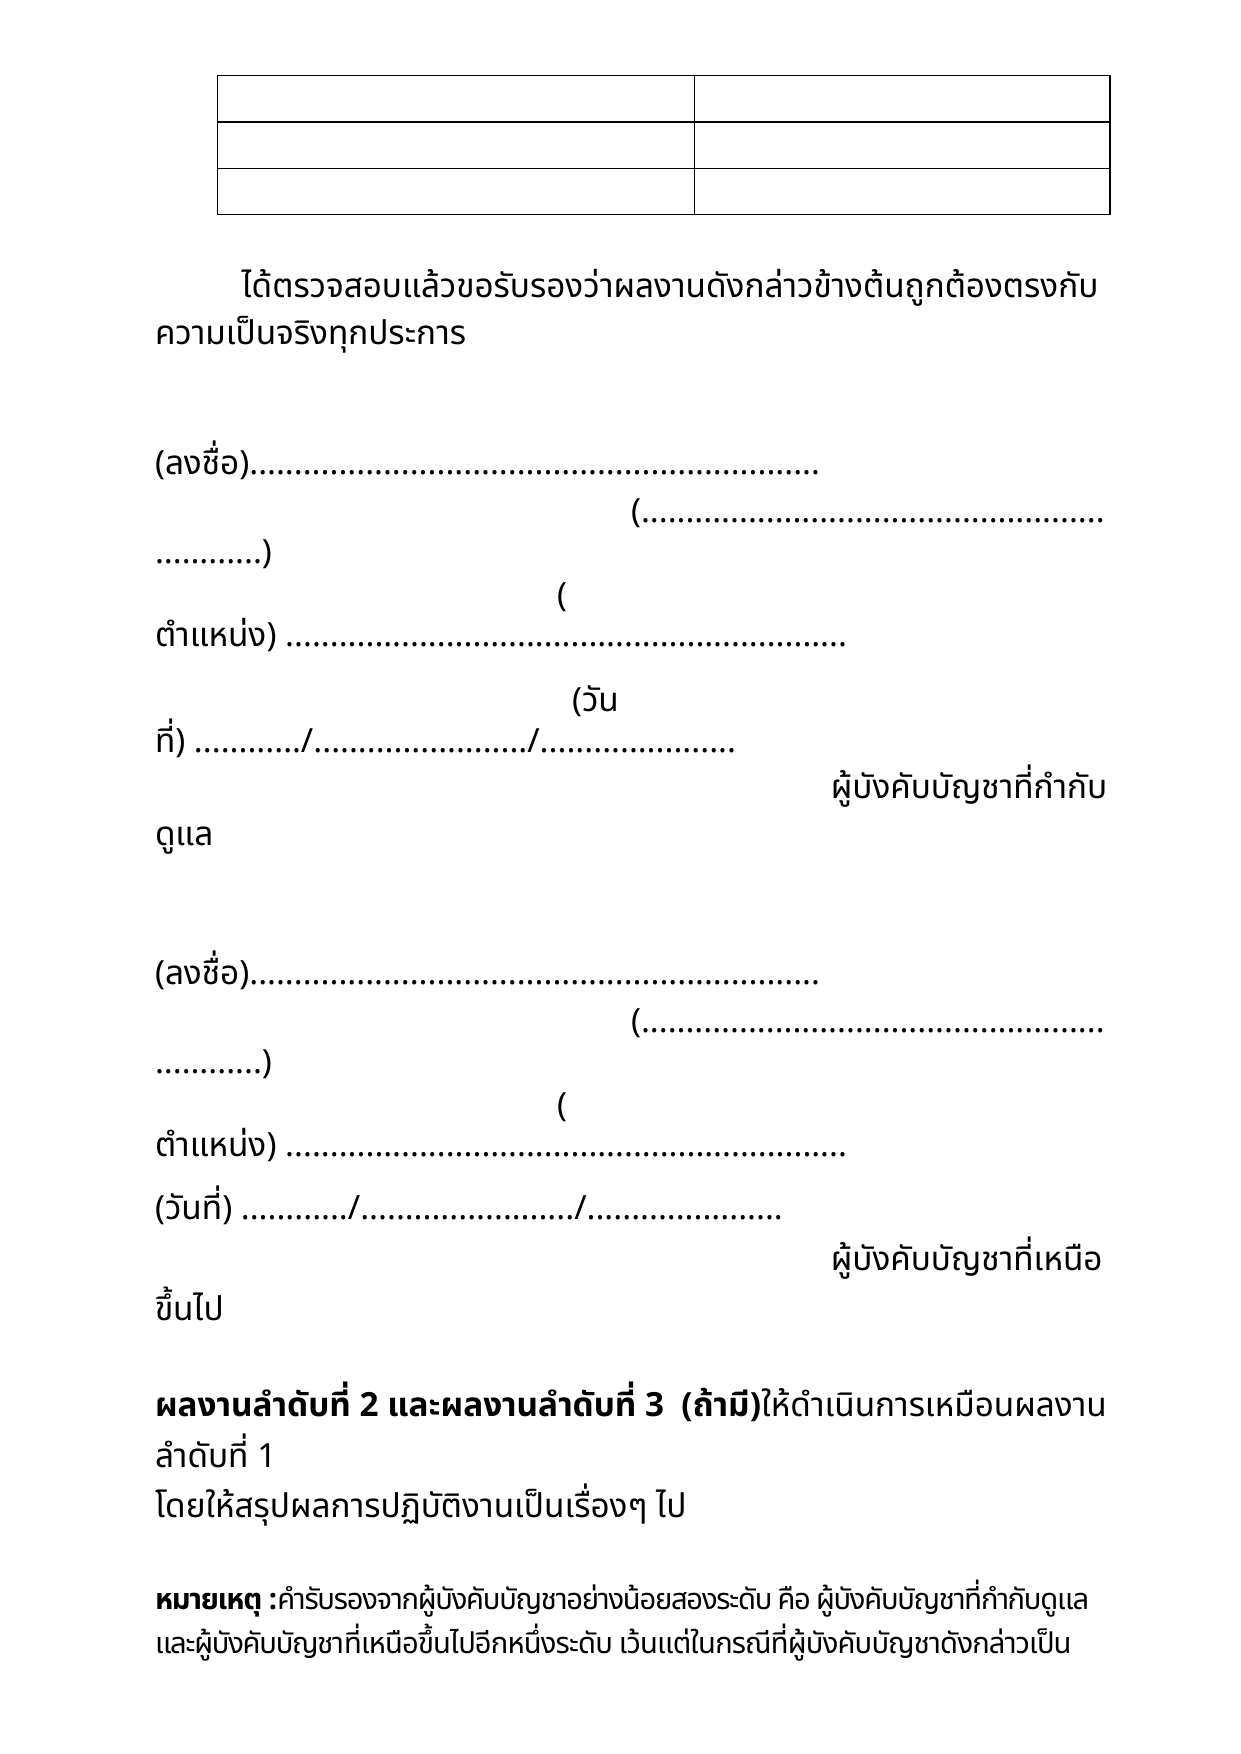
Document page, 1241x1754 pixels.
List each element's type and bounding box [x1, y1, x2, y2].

table_cell [144, 75, 1121, 1666]
